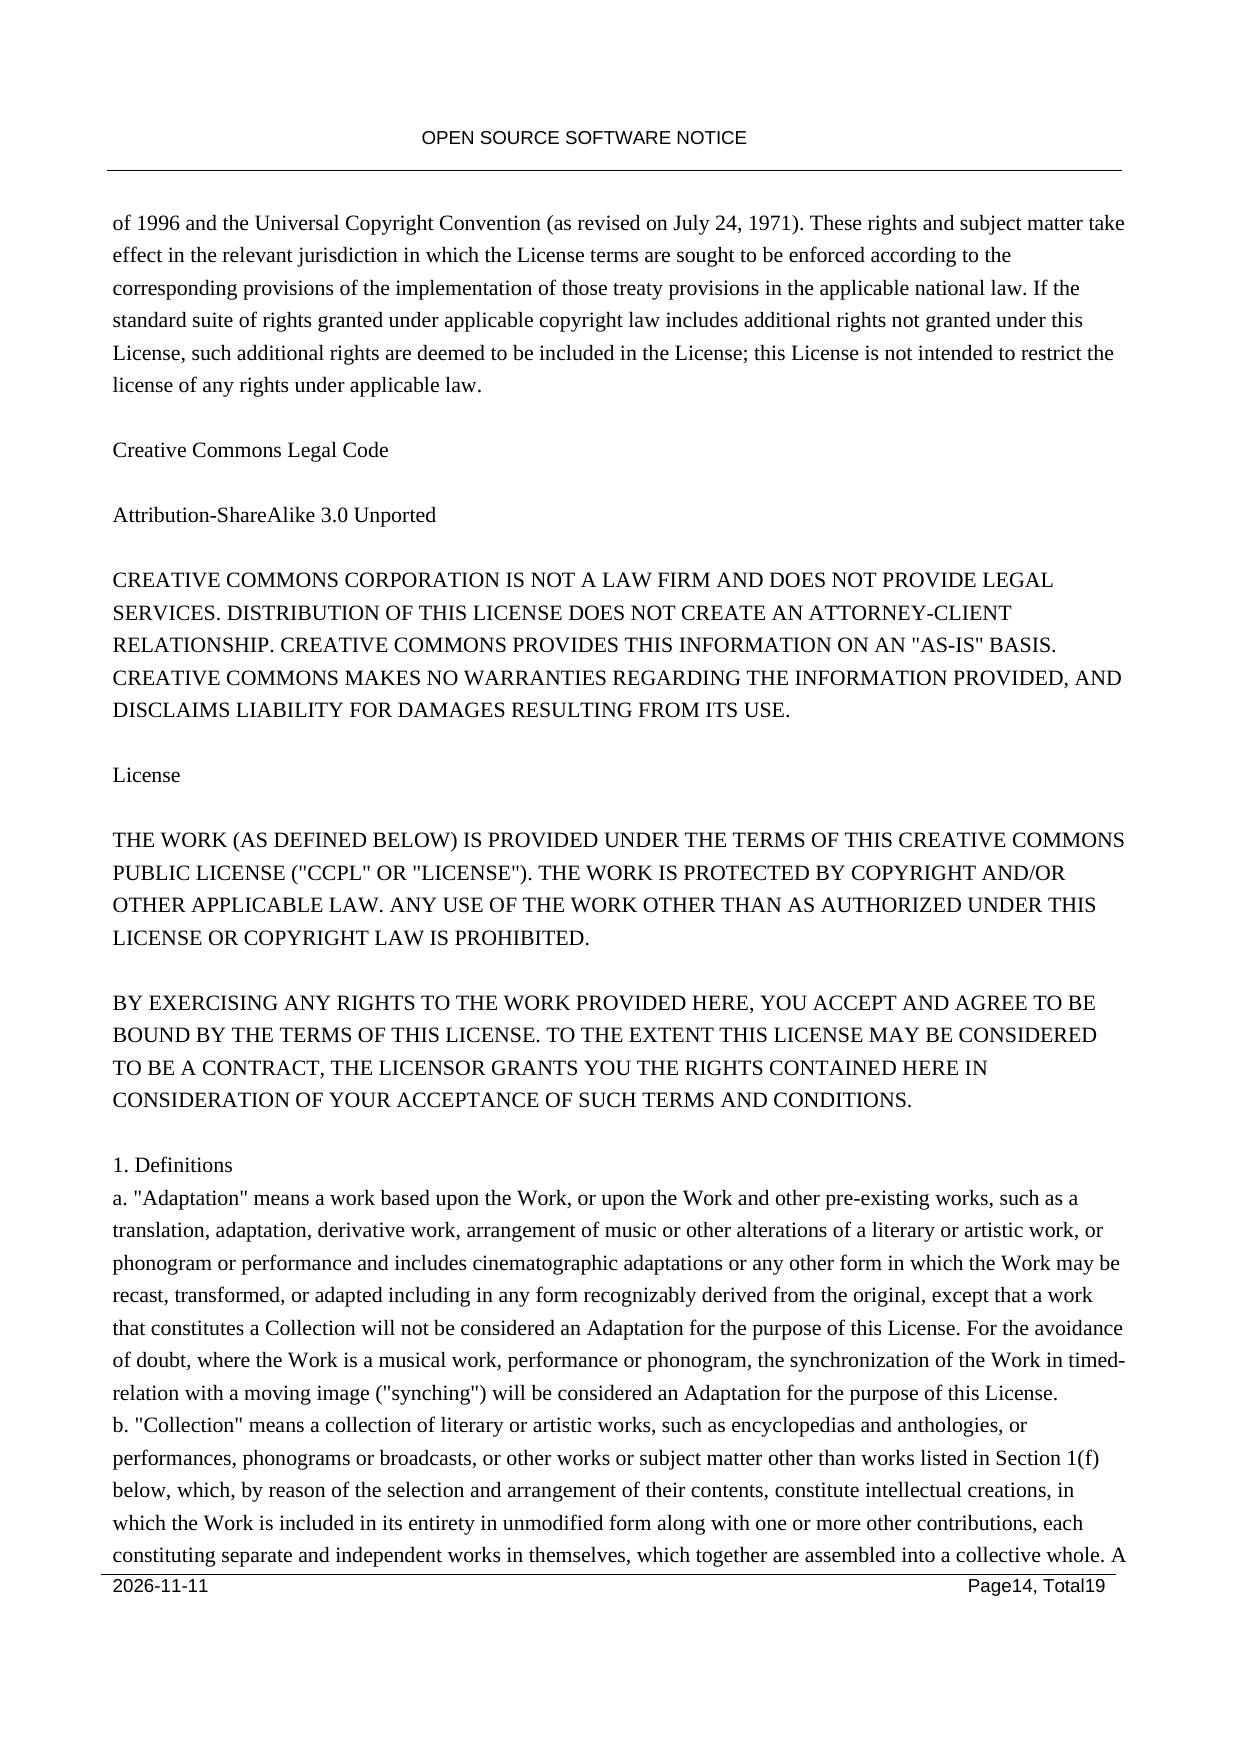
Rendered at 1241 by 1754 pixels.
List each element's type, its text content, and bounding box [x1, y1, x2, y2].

text BY EXERCISING ANY RIGHTS TO THE WORK PROVIDED HERE, YOU ACCEPT AND AGREE TO BE BOUND BY THE TERMS OF THIS LICENSE. TO THE EXTENT THIS LICENSE MAY BE CONSIDERED TO BE A CONTRACT, THE LICENSOR GRANTS YOU THE RIGHTS CONTAINED HERE IN CONSIDERATION OF YOUR ACCEPTANCE OF SUCH TERMS AND CONDITIONS. [112, 986, 1128, 1116]
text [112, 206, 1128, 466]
text License [112, 759, 1128, 791]
text 1. Definitions [112, 1149, 1128, 1181]
text THE WORK (AS DEFINED BELOW) IS PROVIDED UNDER THE TERMS OF THIS CREATIVE COMMONS PUBLIC LICENSE ("CCPL" OR "LICENSE"). THE WORK IS PROTECTED BY COPYRIGHT AND/OR OTHER APPLICABLE LAW. ANY USE OF THE WORK OTHER THAN AS AUTHORIZED UNDER THIS LICENSE OR COPYRIGHT LAW IS PROHIBITED. [112, 824, 1128, 954]
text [112, 1409, 1128, 1571]
text Attribution-ShareAlike 3.0 Unported [112, 499, 1128, 531]
text CREATIVE COMMONS CORPORATION IS NOT A LAW FIRM AND DOES NOT PROVIDE LEGAL SERVICES. DISTRIBUTION OF THIS LICENSE DOES NOT CREATE AN ATTORNEY-CLIENT RELATIONSHIP. CREATIVE COMMONS PROVIDES THIS INFORMATION ON AN "AS-IS" BASIS. CREATIVE COMMONS MAKES NO WARRANTIES REGARDING THE INFORMATION PROVIDED, AND DISCLAIMS LIABILITY FOR DAMAGES RESULTING FROM ITS USE. [112, 564, 1128, 726]
text a. "Adaptation" means a work based upon the Work, or upon the Work and other pre-existing works, such as a translation, adaptation, derivative work, arrangement of music or other alterations of a literary or artistic work, or phonogram or performance and includes cinematographic adaptations or any other form in which the Work may be recast, transformed, or adapted including in any form recognizably derived from the original, except that a work that constitutes a Collection will not be considered an Adaptation for the purpose of this License. For the avoidance of doubt, where the Work is a musical work, performance or phonogram, the synchronization of the Work in timed-relation with a moving image ("synching") will be considered an Adaptation for the purpose of this License. [112, 1181, 1128, 1409]
